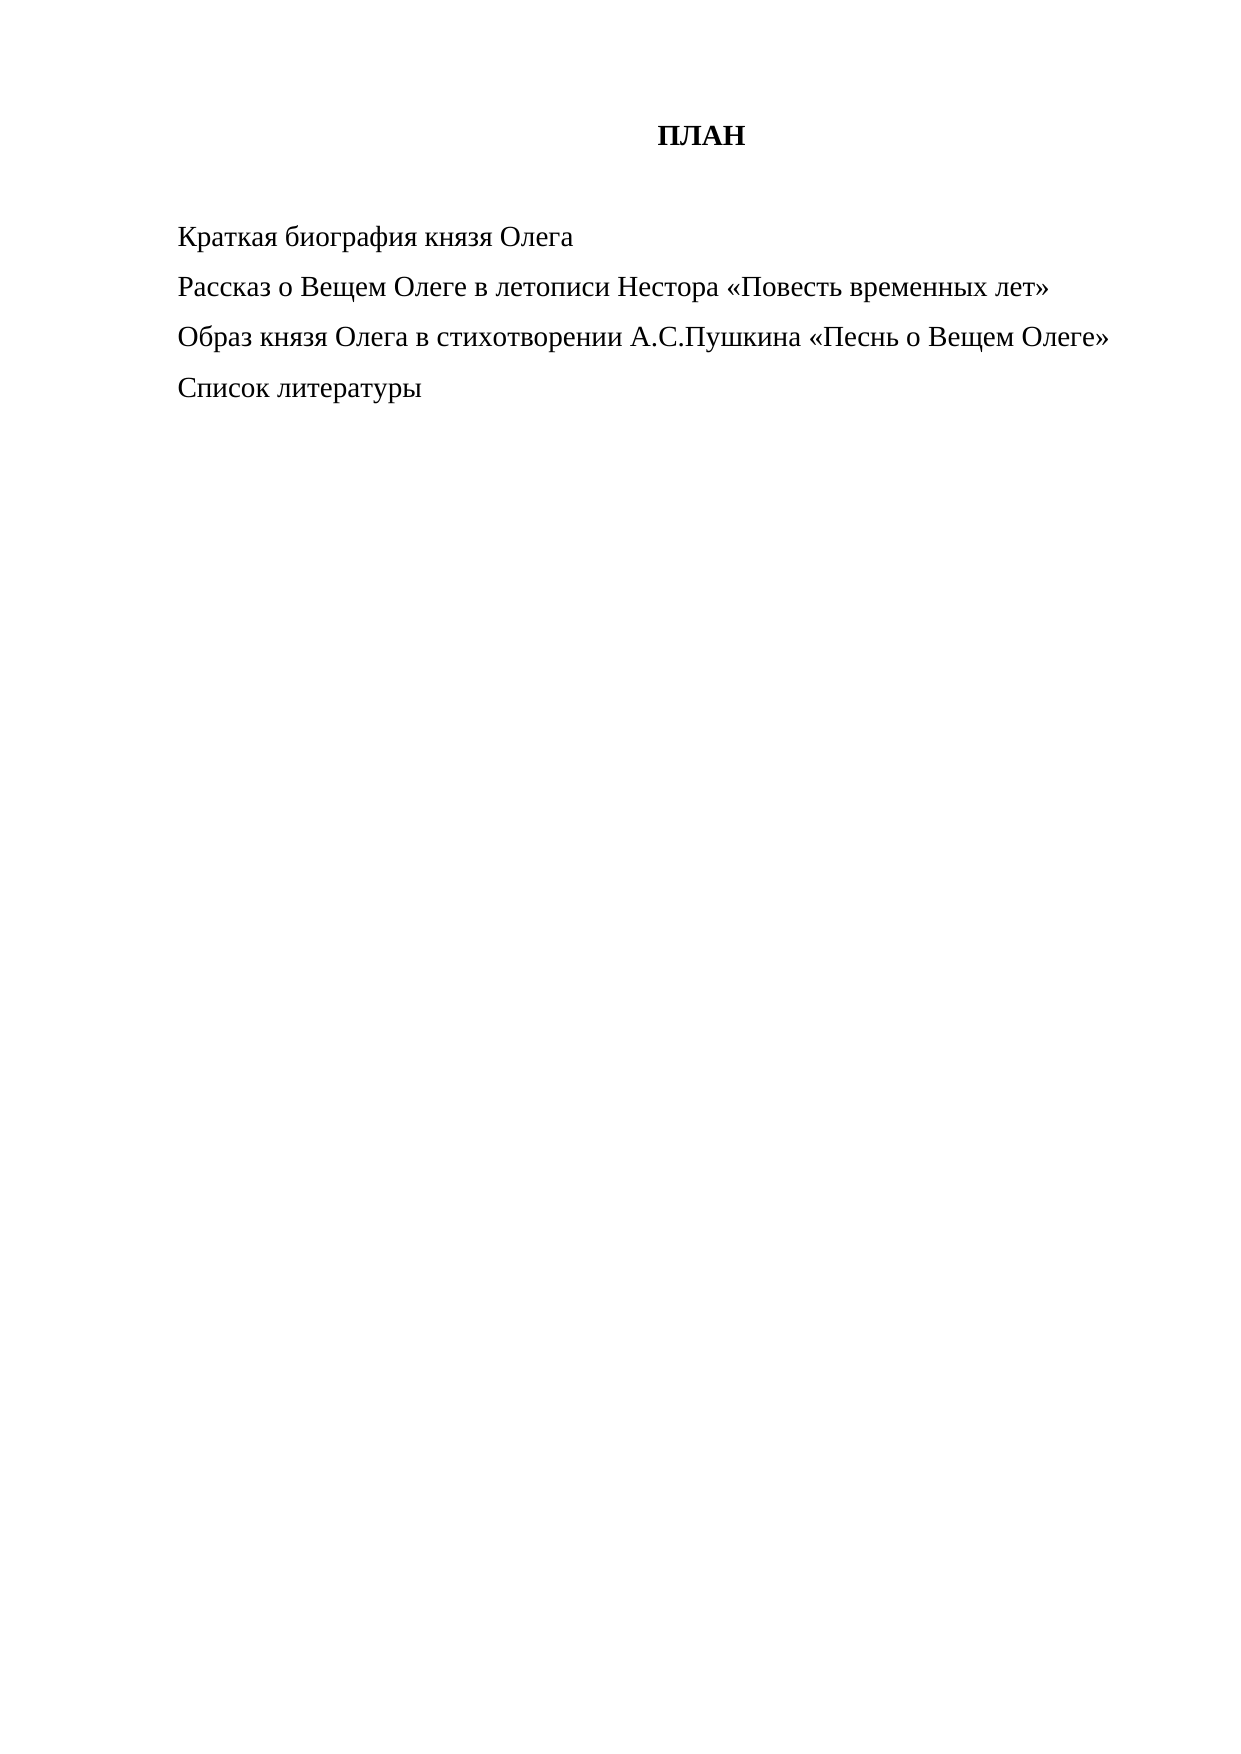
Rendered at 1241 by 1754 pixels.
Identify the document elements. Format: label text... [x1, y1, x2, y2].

text Краткая биография князя Олега [177, 219, 1152, 252]
text Образ князя Олега в стихотворении А.С.Пушкина «Песнь о Вещем Олеге» [177, 319, 1152, 353]
text ПЛАН [177, 118, 1152, 152]
text Список литературы [177, 370, 1152, 403]
text Рассказ о Вещем Олеге в летописи Нестора «Повесть временных лет» [177, 269, 1152, 303]
